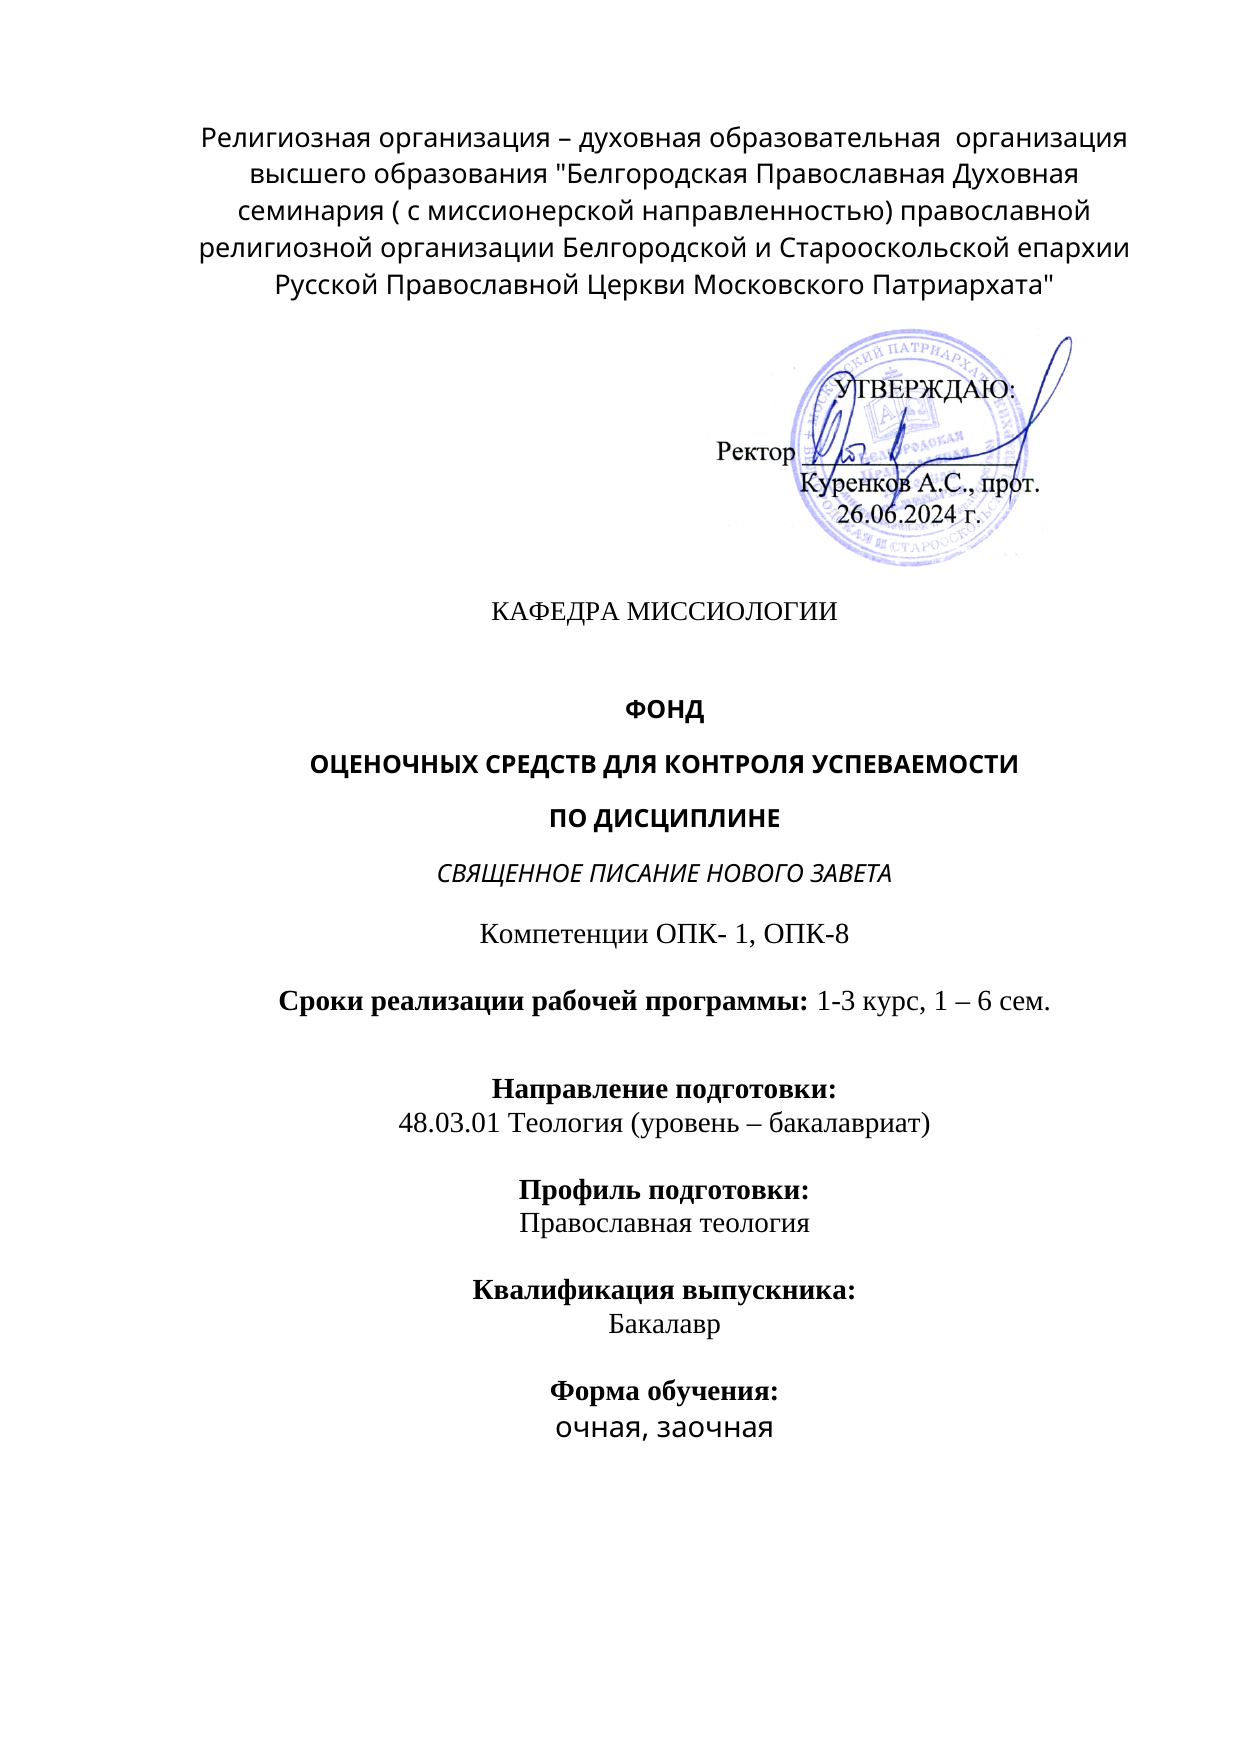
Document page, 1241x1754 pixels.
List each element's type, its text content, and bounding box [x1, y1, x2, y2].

text ОЦЕНОЧНЫХ СРЕДСТВ ДЛЯ КОНТРОЛЯ УСПЕВАЕМОСТИ [177, 746, 1152, 780]
text Православная теология [177, 1205, 1152, 1239]
text Форма обучения: [177, 1373, 1152, 1407]
text Компетенции ОПК- 1, ОПК-8 [177, 916, 1152, 949]
text Направление подготовки: [177, 1071, 1152, 1105]
picture [703, 323, 1091, 582]
text ПО ДИСЦИПЛИНЕ [177, 801, 1152, 835]
text Профиль подготовки: [177, 1172, 1152, 1205]
text Квалификация выпускника: [177, 1272, 1152, 1306]
text Религиозная организация – духовная образовательная организация высшего образования "Белгородская Православная Духовная семинария ( с миссионерской направленностью) православной религиозной организации Белгородской и Старооскольской епархии Русской Православной Церкви Московского Патриархата" [177, 118, 1152, 302]
text ФОНД [177, 691, 1152, 725]
text очная, заочная [177, 1407, 1152, 1446]
text Сроки реализации рабочей программы: 1-3 курс, 1 – 6 сем. [177, 983, 1152, 1017]
text CВЯЩЕННОЕ ПИСАНИЕ НОВОГО ЗАВЕТА [177, 856, 1152, 890]
text Бакалавр [177, 1306, 1152, 1339]
text КАФЕДРА МИССИОЛОГИИ [177, 595, 1152, 626]
text 48.03.01 Теология (уровень – бакалавриат) [177, 1105, 1152, 1138]
